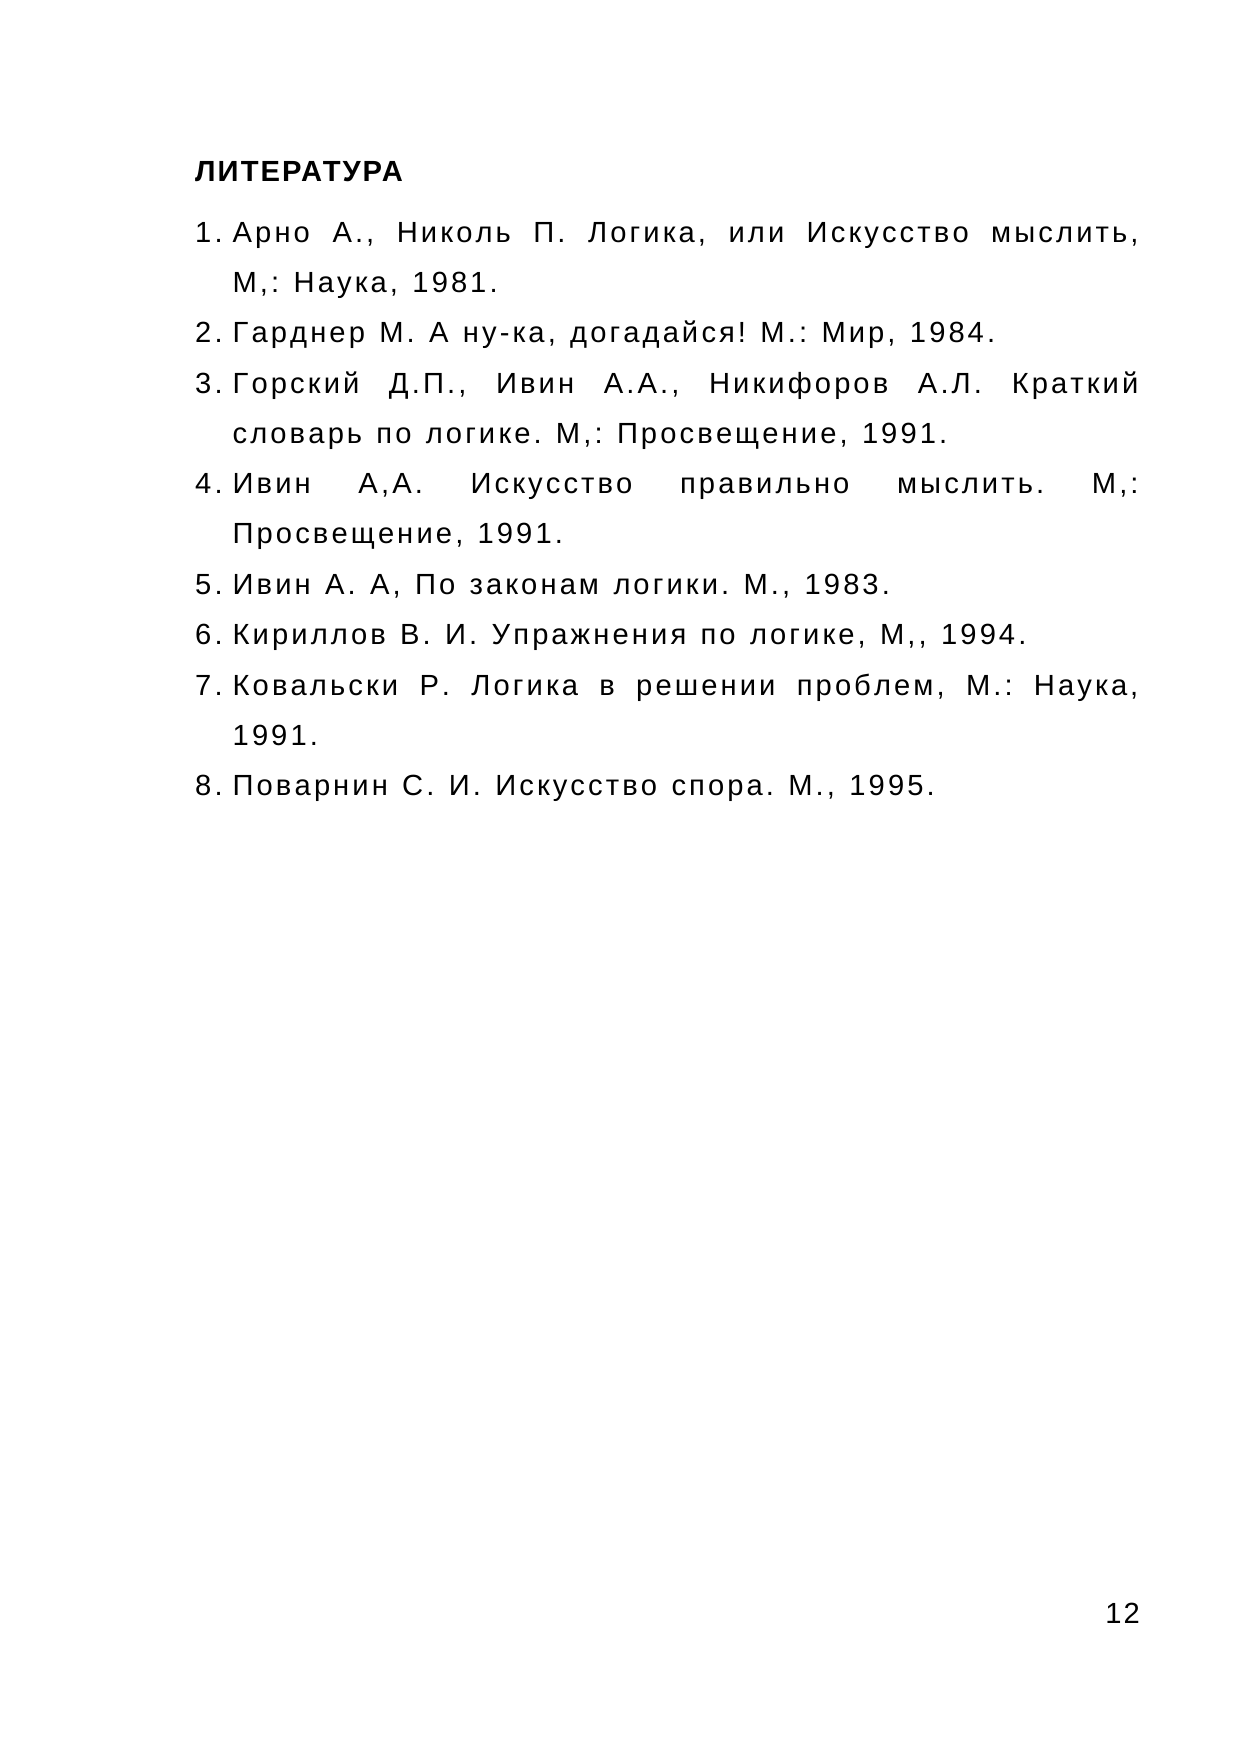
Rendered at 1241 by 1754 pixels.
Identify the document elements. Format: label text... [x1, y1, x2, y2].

list Горский Д.П., Ивин А.А., Никифоров А.Л. Краткий словарь по логике. М,: Просвещение, 1991. [195, 366, 1140, 449]
list Поварнин С. И. Искусство спора. М., 1995. [195, 768, 1140, 802]
list Гарднер М. А ну-ка, догадайся! М.: Мир, 1984. [195, 315, 1140, 349]
list Арно А., Николь П. Логика, или Искусство мыслить, М,: Наука, 1981. [195, 215, 1140, 298]
list Ивин А,А. Искусство правильно мыслить. М,: Просвещение, 1991. [195, 466, 1140, 550]
list Ковальски Р. Логика в решении проблем, М.: Наука, 1991. [195, 667, 1140, 751]
list Кириллов В. И. Упражнения по логике, М,, 1994. [195, 617, 1140, 651]
list Ивин А. А, По законам логики. М., 1983. [195, 567, 1140, 600]
subtitle ЛИТЕРАТУРА [195, 154, 1140, 187]
